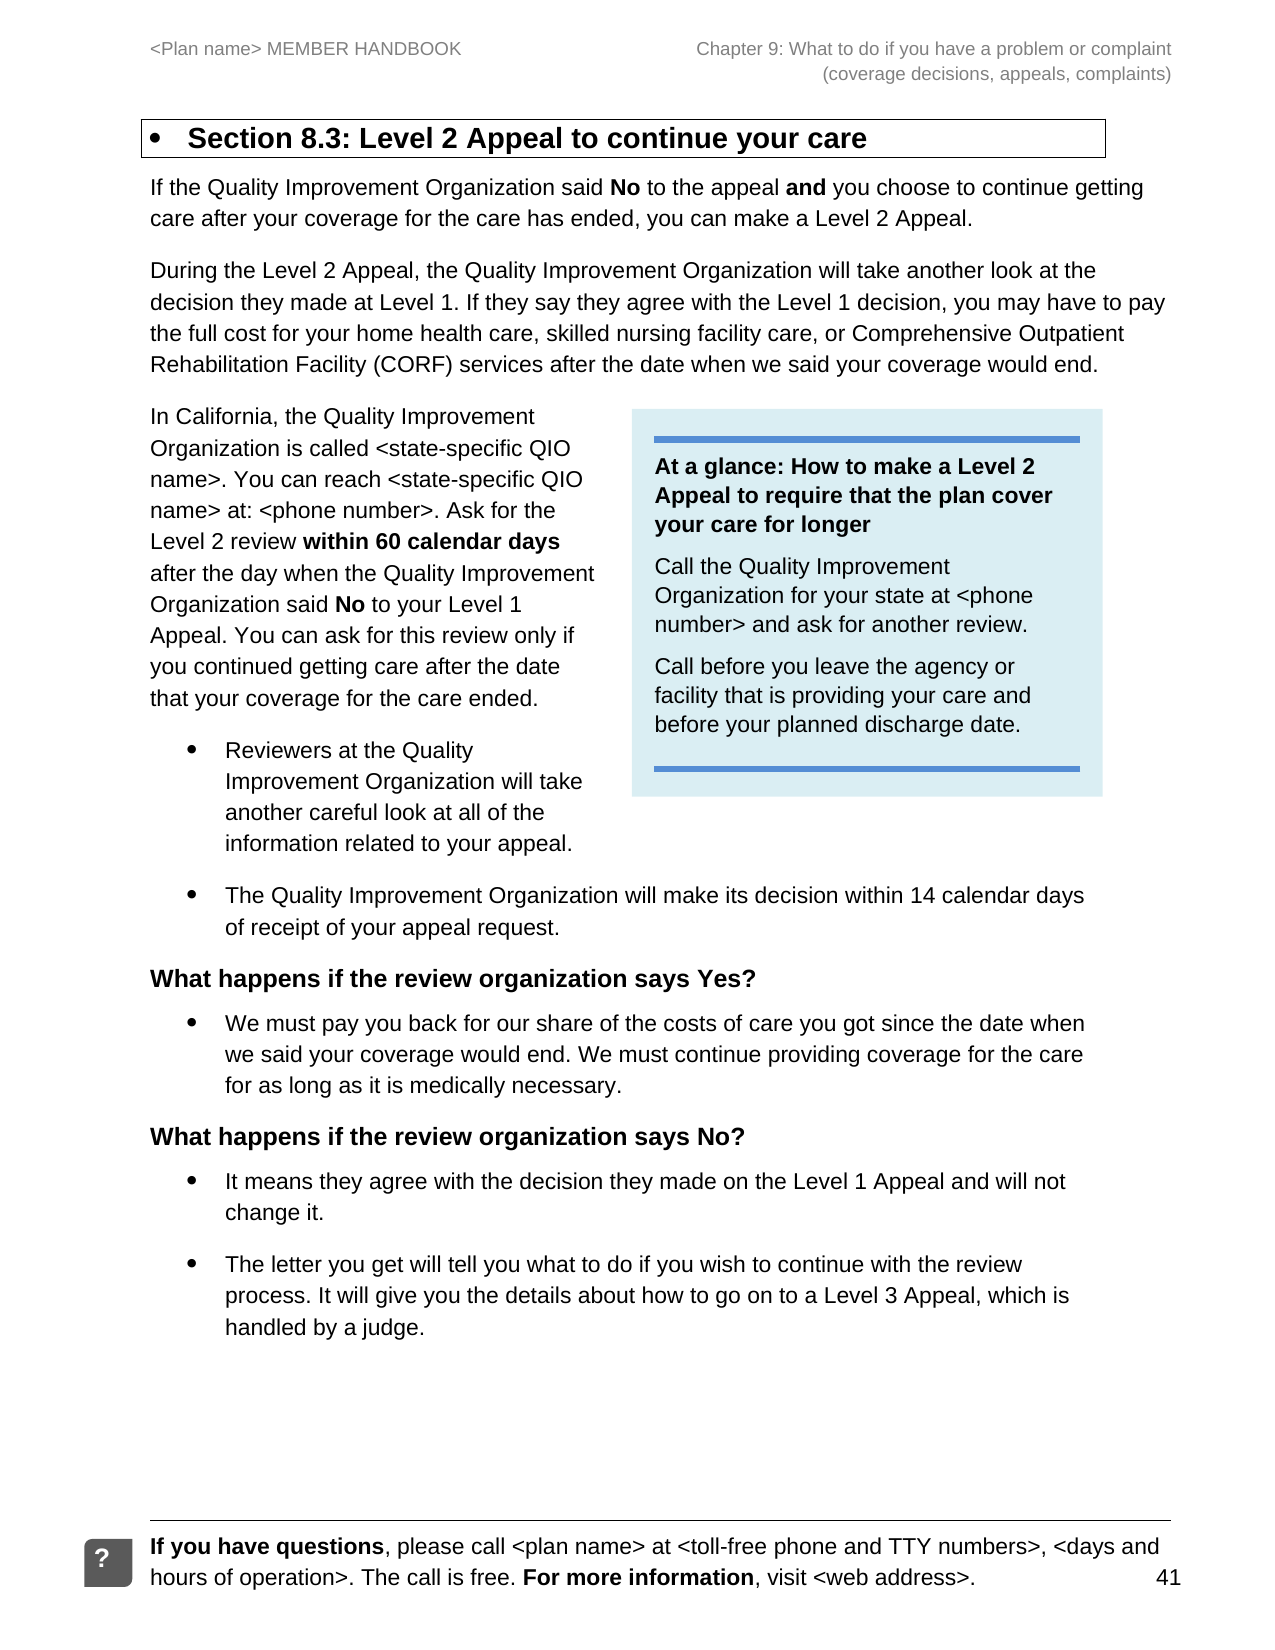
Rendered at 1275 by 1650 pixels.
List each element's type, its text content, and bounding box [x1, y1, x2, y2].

subtitle What happens if the review organization says No? [150, 1121, 1096, 1152]
text During the Level 2 Appeal, the Quality Improvement Organization will take another look at the decision they made at Level 1. If they say they agree with the Level 1 decision, you may have to pay the full cost for your home health care, skilled nursing facility care, or Comprehensive Outpatient Rehabilitation Facility (CORF) services after the date when we said your coverage would end. [150, 254, 1171, 379]
list We must pay you back for our share of the costs of care you got since the date when we said your coverage would end. We must continue providing coverage for the care for as long as it is medically necessary. [187, 1006, 1096, 1100]
subtitle What happens if the review organization says Yes? [150, 962, 1096, 993]
text In California, the Quality Improvement Organization is called <state-specific QIO name>. You can reach <state-specific QIO name> at: <phone number>. Ask for the Level 2 review within 60 calendar days after the day when the Quality Improvement Organization said No to your Level 1 Appeal. You can ask for this review only if you continued getting care after the date that your coverage for the care ended. [150, 400, 1096, 712]
list Reviewers at the Quality Improvement Organization will take another careful look at all of the information related to your appeal. [187, 733, 1096, 858]
list It means they agree with the decision they made on the Level 1 Appeal and will not change it. [187, 1164, 1096, 1227]
list The letter you get will tell you what to do if you wish to continue with the review process. It will give you the details about how to go on to a Level 3 Appeal, which is handled by a judge. [187, 1248, 1096, 1341]
subtitle Section 8.3: Level 2 Appeal to continue your care [142, 120, 1105, 157]
text If the Quality Improvement Organization said No to the appeal and you choose to continue getting care after your coverage for the care has ended, you can make a Level 2 Appeal. [150, 171, 1171, 233]
list The Quality Improvement Organization will make its decision within 14 calendar days of receipt of your appeal request. [187, 879, 1096, 941]
